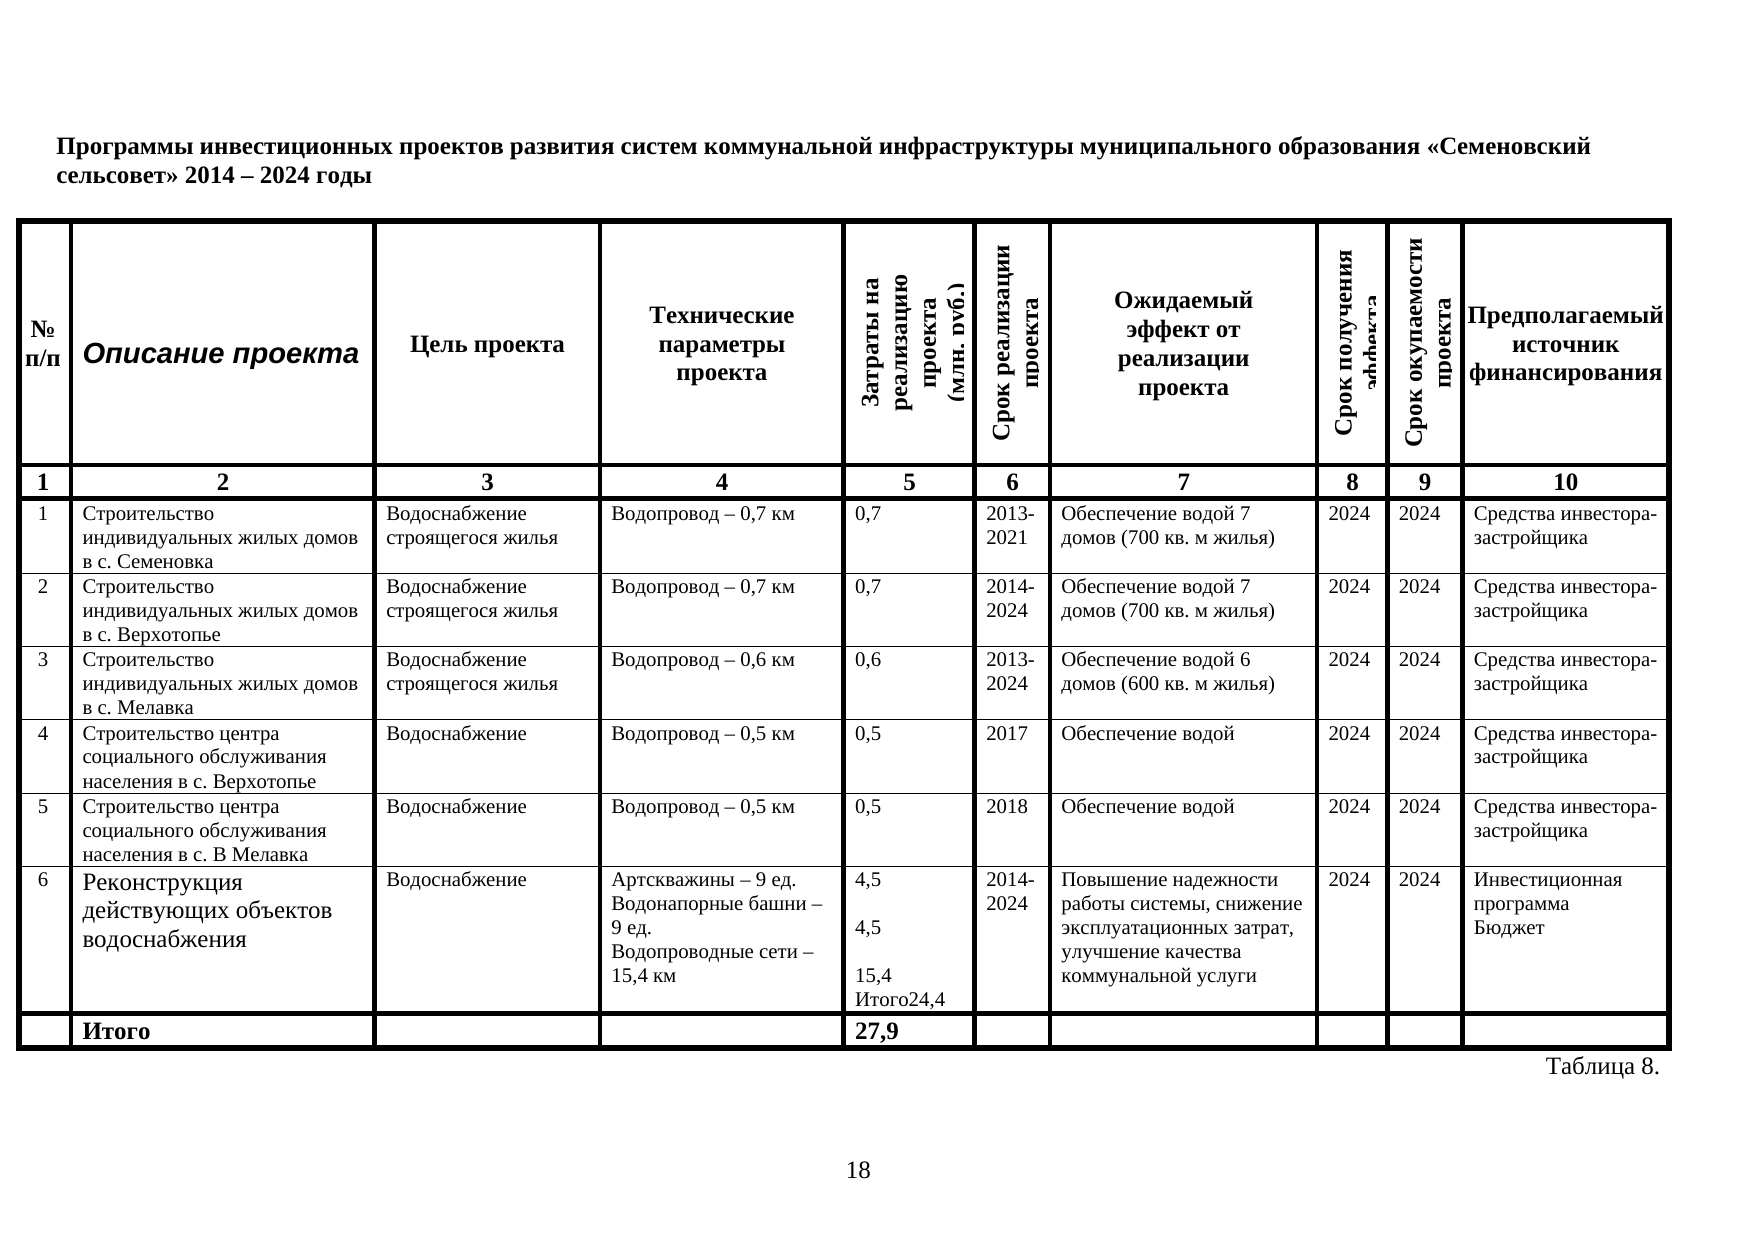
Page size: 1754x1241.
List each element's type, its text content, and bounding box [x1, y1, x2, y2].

table_cell Водоснабжение строящегося жилья [377, 647, 598, 719]
table_cell [22, 1016, 69, 1045]
table_cell 2024 [1319, 867, 1385, 1011]
table_cell 2024 [1390, 501, 1460, 573]
table_header Ожидаемый эффект от реализации проекта [1052, 224, 1315, 463]
table_cell 6 [977, 467, 1048, 496]
table_cell 3 [22, 647, 69, 719]
table_cell 2024 [1319, 501, 1385, 573]
table_cell 10 [1465, 467, 1666, 496]
text Таблица 8. [56, 1051, 1660, 1080]
table_cell 27,9 [846, 1016, 972, 1045]
table_cell Водоснабжение строящегося жилья [377, 501, 598, 573]
table_cell Водоснабжение [377, 867, 598, 1011]
table_cell Обеспечение водой 7 домов (700 кв. м жилья) [1052, 501, 1315, 573]
subtitle Программы инвестиционных проектов развития систем коммунальной инфраструктуры муниципального образования «Семеновский сельсовет» 2014 – 2024 годы [56, 131, 1660, 189]
table_cell 4 [22, 720, 69, 793]
table_cell 1 [22, 467, 69, 496]
table_cell [377, 1016, 598, 1045]
table_cell Обеспечение водой 6 домов (600 кв. м жилья) [1052, 647, 1315, 719]
table_cell 5 [846, 467, 972, 496]
table_cell Водоснабжение строящегося жилья [377, 574, 598, 646]
table_cell [1052, 1016, 1315, 1045]
table_header Технические параметры проекта [602, 224, 841, 463]
table_cell Средства инвестора-застройщика [1465, 720, 1666, 793]
table_cell Итого [73, 1016, 372, 1045]
table_cell 0,7 [846, 501, 972, 573]
table_header Затраты на реализацию проекта (млн. руб.) [846, 224, 972, 463]
table_cell Средства инвестора-застройщика [1465, 647, 1666, 719]
table_cell [602, 1016, 841, 1045]
table_cell Реконструкция действующих объектов водоснабжения [73, 867, 372, 1011]
table_cell 2024 [1390, 794, 1460, 866]
table_cell 2024 [1319, 574, 1385, 646]
table_cell [977, 1016, 1048, 1045]
table_cell 4 [602, 467, 841, 496]
table_cell [1390, 1016, 1460, 1045]
table_cell 1 [22, 501, 69, 573]
table_cell Водоснабжение [377, 720, 598, 793]
table_cell Обеспечение водой [1052, 720, 1315, 793]
table_header № п/п [22, 224, 69, 463]
table_cell 3 [377, 467, 598, 496]
table_cell Инвестиционная программа Бюджет [1465, 867, 1666, 1011]
table_cell 2014-2024 [977, 574, 1048, 646]
table_cell Водопровод – 0,7 км [602, 501, 841, 573]
table_cell 5 [22, 794, 69, 866]
table_cell Строительство центра социального обслуживания населения в с. В Мелавка [73, 794, 372, 866]
table_cell Средства инвестора-застройщика [1465, 501, 1666, 573]
table_cell Водопровод – 0,6 км [602, 647, 841, 719]
table_cell 2018 [977, 794, 1048, 866]
table_cell Водопровод – 0,5 км [602, 720, 841, 793]
table_cell Строительство центра социального обслуживания населения в с. Верхотопье [73, 720, 372, 793]
table_cell 0,6 [846, 647, 972, 719]
table_cell 2024 [1390, 867, 1460, 1011]
table_cell 0,5 [846, 794, 972, 866]
table_cell Обеспечение водой [1052, 794, 1315, 866]
table_cell Строительство индивидуальных жилых домов в с. Мелавка [73, 647, 372, 719]
table_header Цель проекта [377, 224, 598, 463]
table_cell [1465, 1016, 1666, 1045]
table_cell Повышение надежности работы системы, снижение эксплуатационных затрат, улучшение качества коммунальной услуги [1052, 867, 1315, 1011]
table_cell 6 [22, 867, 69, 1011]
table_cell 7 [1052, 467, 1315, 496]
table_cell Водопровод – 0,5 км [602, 794, 841, 866]
table_cell Обеспечение водой 7 домов (700 кв. м жилья) [1052, 574, 1315, 646]
table_cell 2014-2024 [977, 867, 1048, 1011]
table_cell Водоснабжение [377, 794, 598, 866]
table_cell 4,5 4,5 15,4 Итого24,4 [846, 867, 972, 1011]
table_cell Артскважины – 9 ед. Водонапорные башни – 9 ед. Водопроводные сети – 15,4 км [602, 867, 841, 1011]
table_cell Строительство индивидуальных жилых домов в с. Семеновка [73, 501, 372, 573]
table_cell 2013-2024 [977, 647, 1048, 719]
table_header Предполагаемый источник финансирования [1465, 224, 1666, 463]
table_cell [1319, 1016, 1385, 1045]
table_header Срок реализации проекта [977, 224, 1048, 463]
table_cell 2024 [1390, 574, 1460, 646]
table_header Описание проекта [73, 224, 372, 463]
table_cell 2024 [1390, 720, 1460, 793]
table_header Срок получения эффекта [1319, 224, 1385, 463]
table_cell Средства инвестора-застройщика [1465, 574, 1666, 646]
table_cell 9 [1390, 467, 1460, 496]
table_cell 2 [22, 574, 69, 646]
table_cell 8 [1319, 467, 1385, 496]
table_header Срок окупаемости проекта [1390, 224, 1460, 463]
table_cell 2024 [1319, 794, 1385, 866]
table_cell Водопровод – 0,7 км [602, 574, 841, 646]
table_cell 0,5 [846, 720, 972, 793]
table_cell 2024 [1319, 720, 1385, 793]
table_cell 2024 [1319, 647, 1385, 719]
table_cell 0,7 [846, 574, 972, 646]
table_cell 2024 [1390, 647, 1460, 719]
table_cell Строительство индивидуальных жилых домов в с. Верхотопье [73, 574, 372, 646]
table_cell 2017 [977, 720, 1048, 793]
table_cell 2 [73, 467, 372, 496]
table_cell 2013-2021 [977, 501, 1048, 573]
table_cell Средства инвестора-застройщика [1465, 794, 1666, 866]
